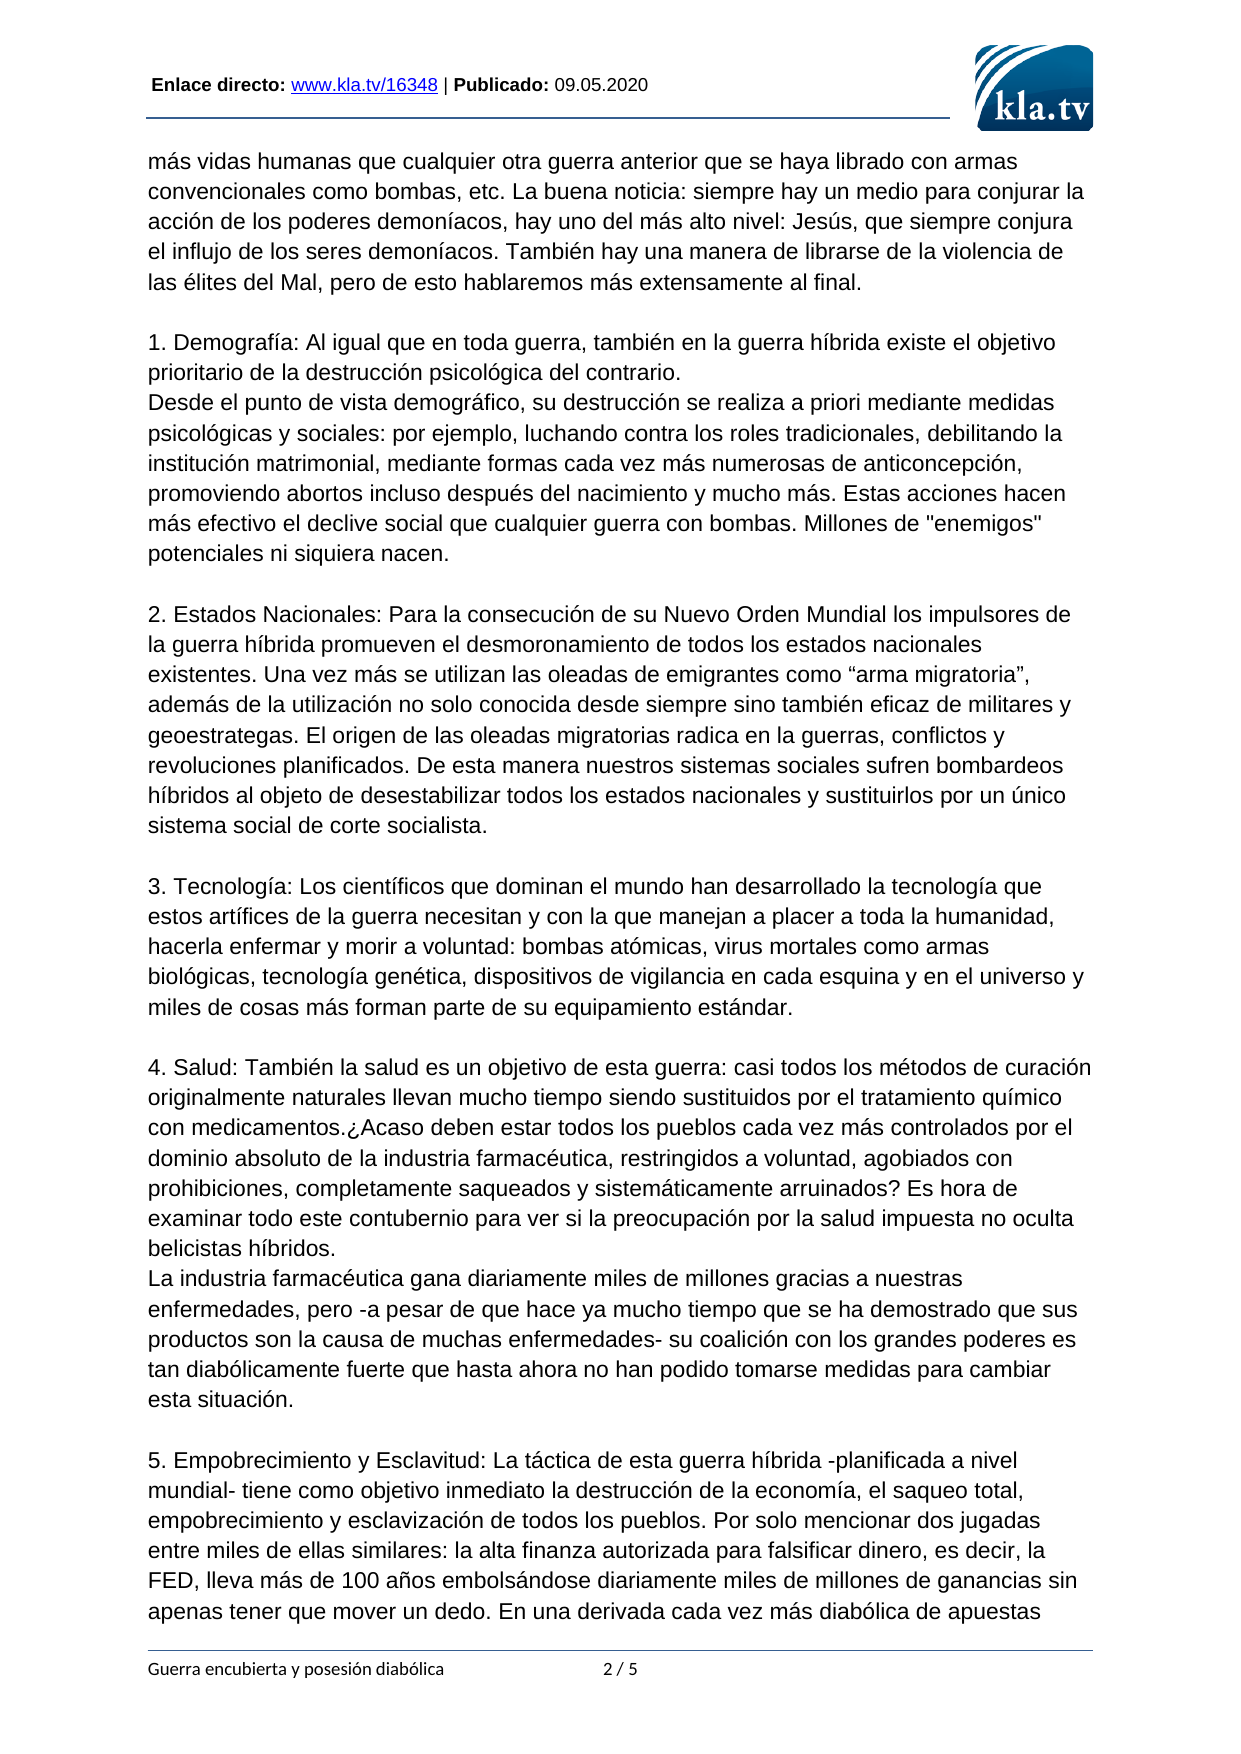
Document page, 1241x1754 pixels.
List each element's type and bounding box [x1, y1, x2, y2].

text [148, 148, 1093, 1624]
